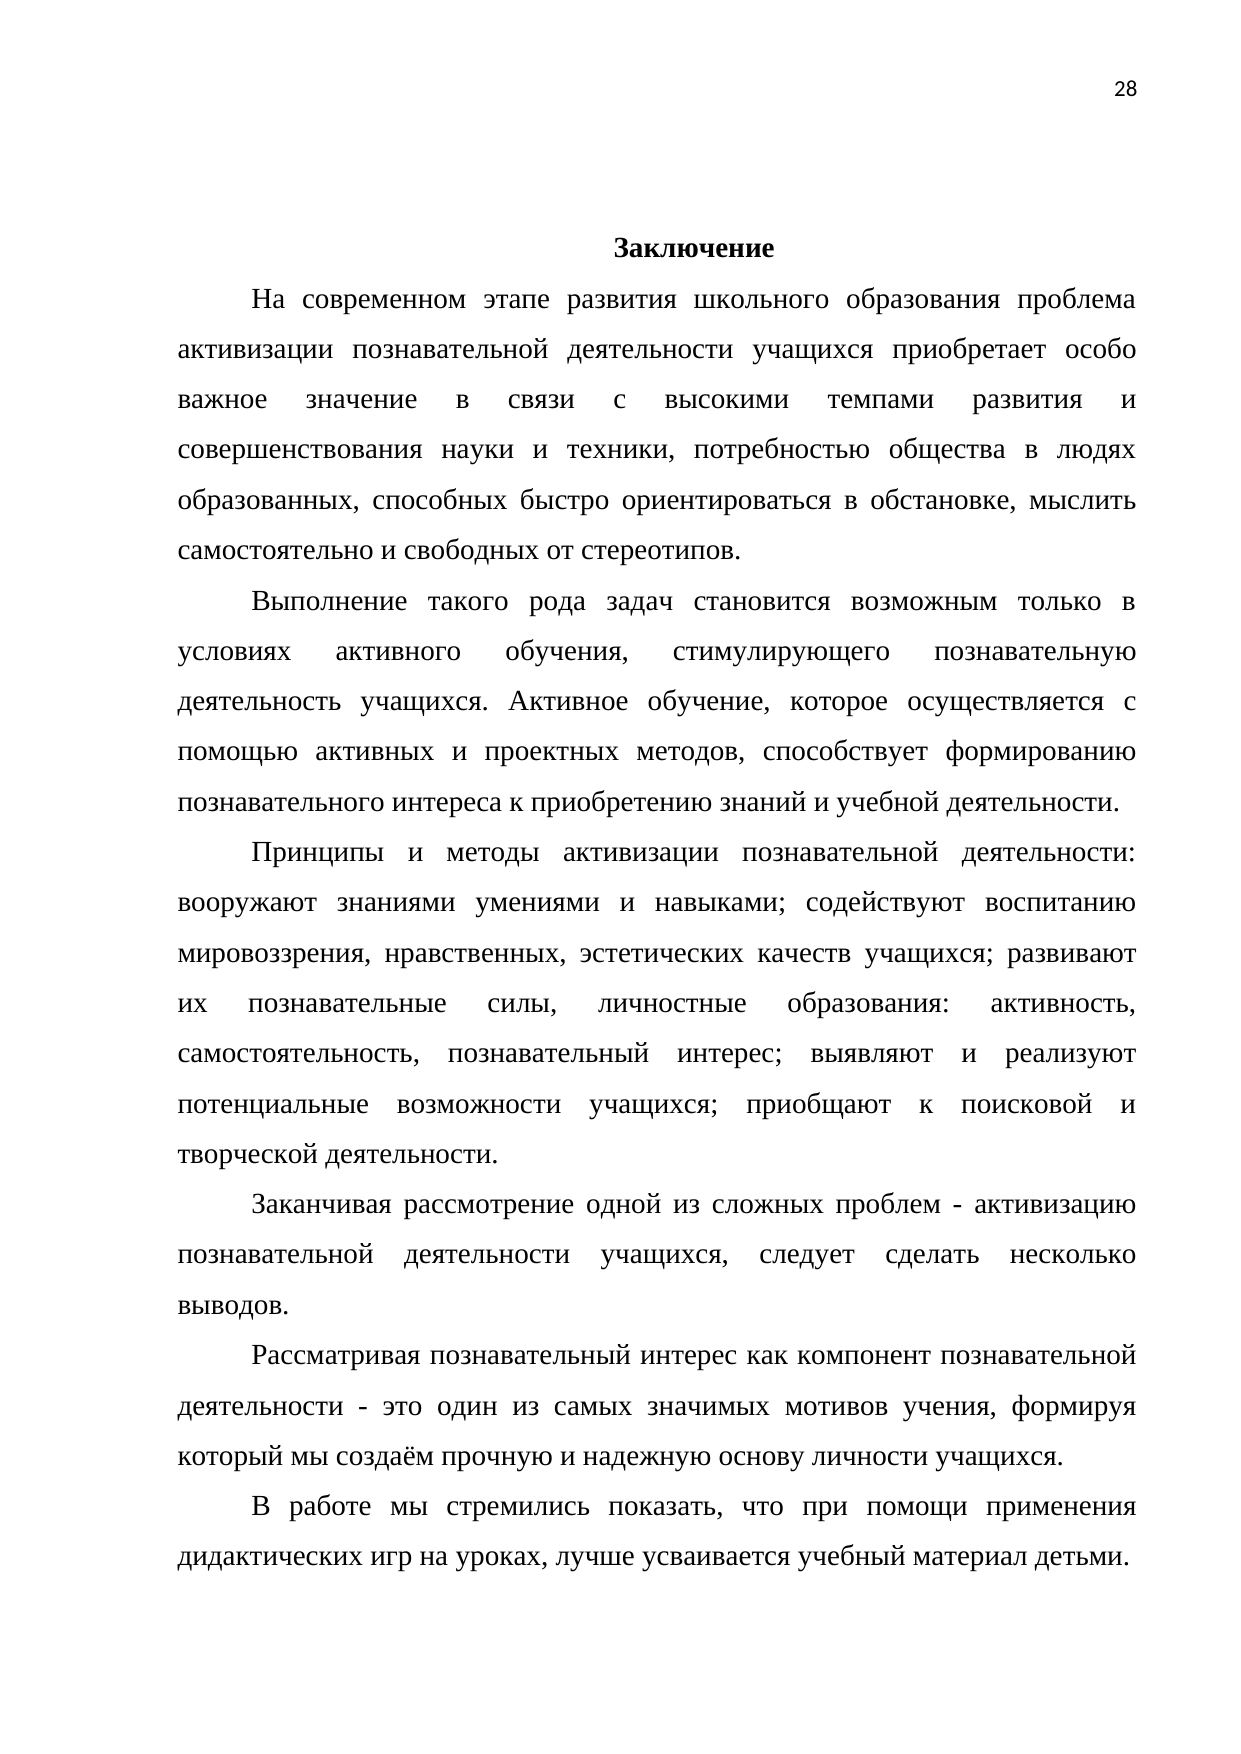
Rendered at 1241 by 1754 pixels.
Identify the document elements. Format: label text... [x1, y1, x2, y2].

text На современном этапе развития школьного образования проблема активизации познавательной деятельности учащихся приобретает особо важное значение в связи с высокими темпами развития и совершенствования науки и техники, потребностью общества в людях образованных, способных быстро ориентироваться в обстановке, мыслить самостоятельно и свободных от стереотипов. [177, 281, 1137, 566]
text Принципы и методы активизации познавательной деятельности: вооружают знаниями умениями и навыками; содействуют воспитанию мировоззрения, нравственных, эстетических качеств учащихся; развивают их познавательные силы, личностные образования: активность, самостоятельность, познавательный интерес; выявляют и реализуют потенциальные возможности учащихся; приобщают к поисковой и творческой деятельности. [177, 834, 1137, 1169]
text Рассматривая познавательный интерес как компонент познавательной деятельности - это один из самых значимых мотивов учения, формируя который мы создаём прочную и надежную основу личности учащихся. [177, 1337, 1137, 1471]
text Заканчивая рассмотрение одной из сложных проблем - активизацию познавательной деятельности учащихся, следует сделать несколько выводов. [177, 1186, 1137, 1321]
text В работе мы стремились показать, что при помощи применения дидактических игр на уроках, лучше усваивается учебный материал детьми. [177, 1488, 1137, 1572]
text Заключение [177, 230, 1137, 264]
text Выполнение такого рода задач становится возможным только в условиях активного обучения, стимулирующего познавательную деятельность учащихся. Активное обучение, которое осуществляется с помощью активных и проектных методов, способствует формированию познавательного интереса к приобретению знаний и учебной деятельности. [177, 583, 1137, 817]
